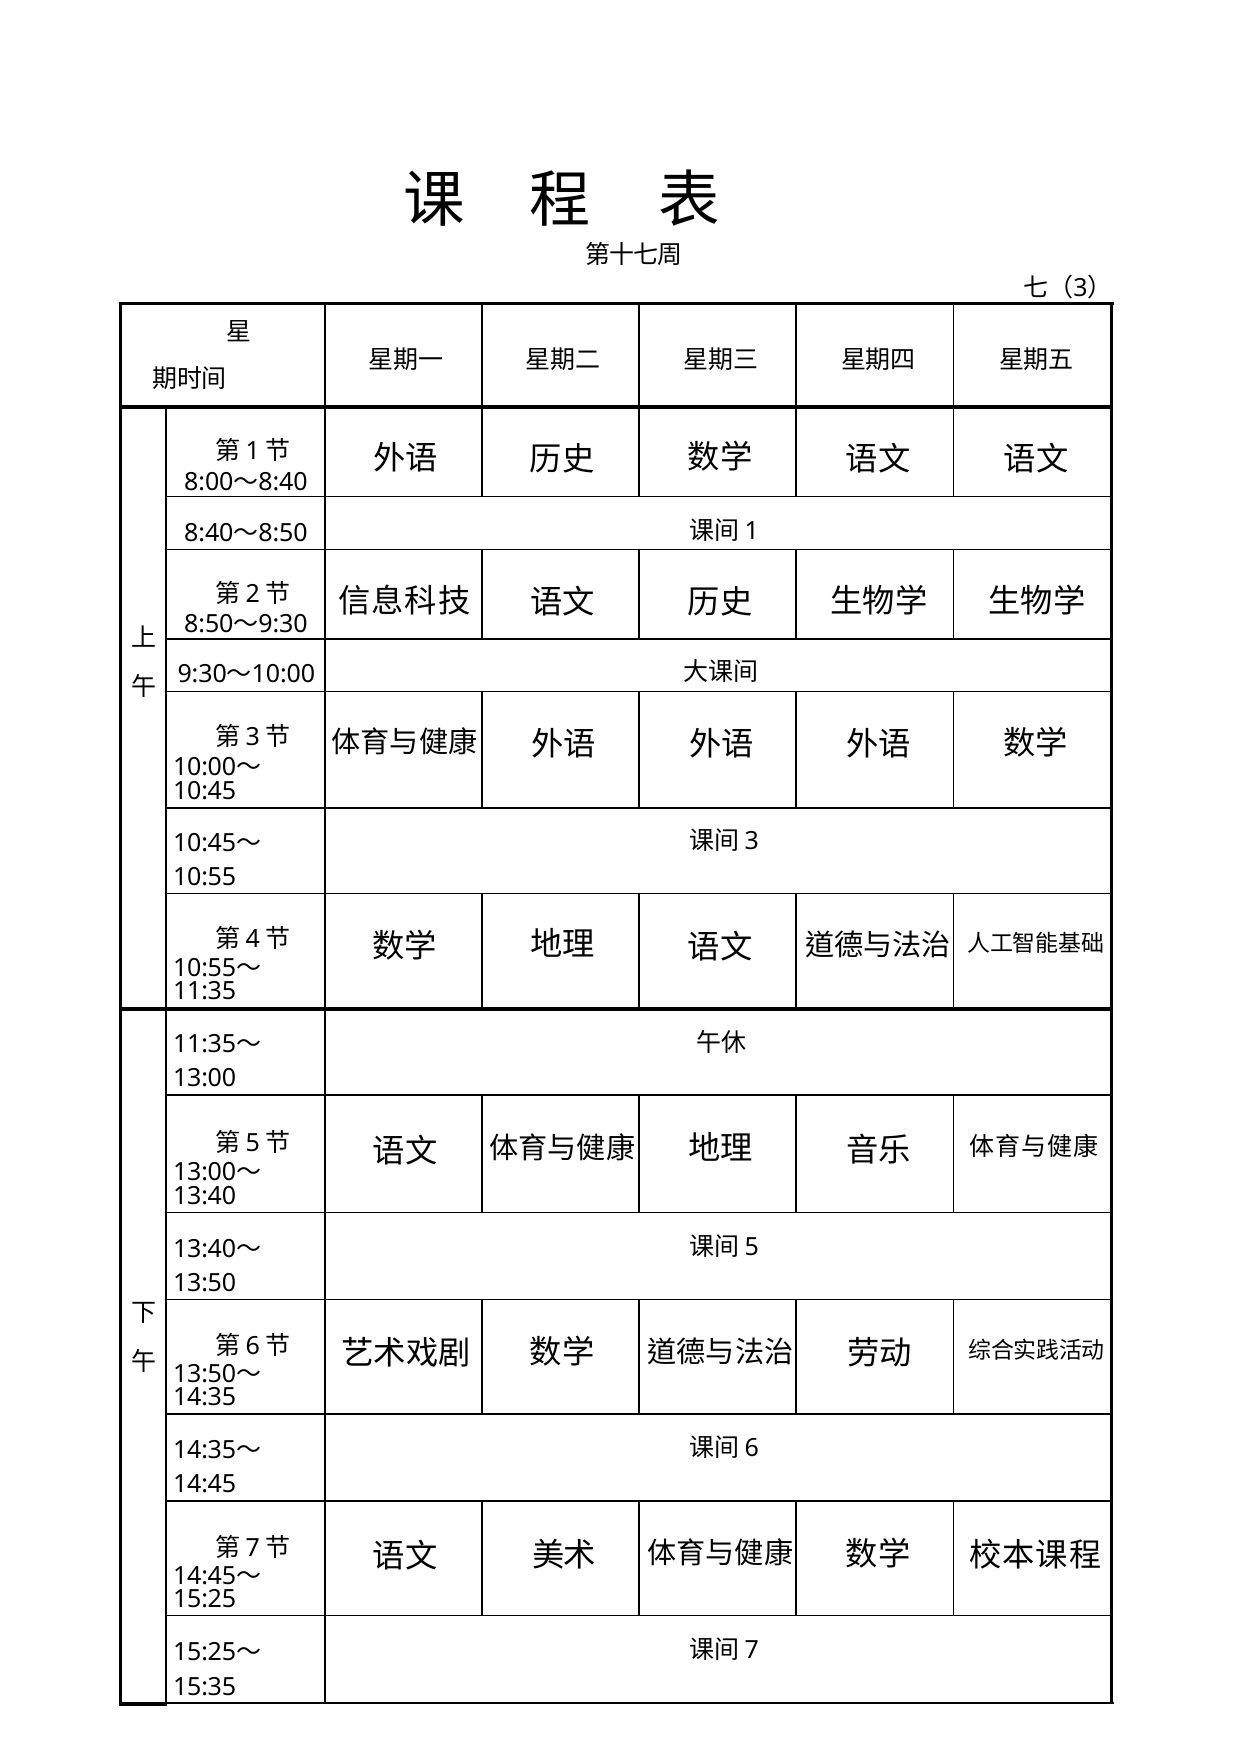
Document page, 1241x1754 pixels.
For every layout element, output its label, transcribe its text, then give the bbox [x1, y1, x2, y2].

table_cell 道德与法治 [640, 1300, 795, 1413]
table_cell 体育与健康 [640, 1502, 795, 1614]
table_cell 美术 [483, 1502, 638, 1614]
table_cell 第3节 10:00～10:45 [167, 692, 324, 807]
table_cell 数学 [640, 409, 795, 496]
table_cell 地理 [640, 1096, 795, 1212]
table_header 星期一 [326, 305, 481, 405]
table_header 星期四 [797, 305, 953, 405]
table_cell 第7节 14:45～15:25 [167, 1502, 324, 1614]
table_cell 下 午 [122, 1011, 165, 1702]
table_cell 综合实践活动 [954, 1300, 1110, 1413]
table_cell 数学 [326, 894, 481, 1007]
table_cell 第1节 8:00～8:40 [167, 409, 324, 496]
table_cell 数学 [797, 1502, 953, 1614]
table_header 星期时间 [122, 305, 324, 405]
table_cell 第6节 13:50～14:35 [167, 1300, 324, 1413]
table_cell 体育与健康 [326, 692, 481, 807]
table_cell 15:25～15:35 [167, 1616, 324, 1702]
table_header 星期五 [954, 305, 1110, 405]
table_cell 劳动 [797, 1300, 953, 1413]
table_cell 课间7 [326, 1616, 1110, 1702]
table_cell 课间1 [326, 497, 1110, 548]
table_cell 地理 [483, 894, 638, 1007]
table_header 星期二 [483, 305, 638, 405]
table_cell 13:40～13:50 [167, 1213, 324, 1298]
table_cell 第4节 10:55～11:35 [167, 894, 324, 1007]
table_cell 第5节 13:00～13:40 [167, 1096, 324, 1212]
table_cell 人工智能基础 [954, 894, 1110, 1007]
table_cell 体育与健康 [483, 1096, 638, 1212]
table_cell 外语 [326, 409, 481, 496]
table_cell 数学 [483, 1300, 638, 1413]
table_cell 历史 [640, 550, 795, 638]
table_cell 体育与健康 [954, 1096, 1110, 1212]
table_cell 课间6 [326, 1415, 1110, 1500]
table_cell 语文 [640, 894, 795, 1007]
table_cell 道德与法治 [797, 894, 953, 1007]
table_cell 11:35～13:00 [167, 1011, 324, 1094]
table_cell 外语 [483, 692, 638, 807]
table_cell 语文 [797, 409, 953, 496]
table_cell 历史 [483, 409, 638, 496]
table_cell 艺术戏剧 [326, 1300, 481, 1413]
table_cell 语文 [954, 409, 1110, 496]
text 课 程 表 [403, 159, 1116, 237]
table_cell 课间5 [326, 1213, 1110, 1298]
table_cell 语文 [483, 550, 638, 638]
text 七（3） [120, 275, 1112, 302]
table_cell 外语 [640, 692, 795, 807]
table_cell 9:30～10:00 [167, 640, 324, 691]
table_cell 生物学 [797, 550, 953, 638]
text 第十七周 [585, 237, 1116, 271]
table_header 星期三 [640, 305, 795, 405]
table_cell 校本课程 [954, 1502, 1110, 1614]
table_cell 语文 [326, 1502, 481, 1614]
table_cell 8:40～8:50 [167, 497, 324, 548]
table_cell 午休 [326, 1011, 1110, 1094]
table_cell 第2节 8:50～9:30 [167, 550, 324, 638]
table_cell 生物学 [954, 550, 1110, 638]
table_cell 10:45～10:55 [167, 809, 324, 893]
table_cell 课间3 [326, 809, 1110, 893]
table_cell 大课间 [326, 640, 1110, 691]
table_cell 语文 [326, 1096, 481, 1212]
table_cell 数学 [954, 692, 1110, 807]
table_cell 音乐 [797, 1096, 953, 1212]
table_cell 信息科技 [326, 550, 481, 638]
table_cell 上 午 [122, 409, 165, 1007]
table_cell 外语 [797, 692, 953, 807]
table_cell 14:35～14:45 [167, 1415, 324, 1500]
